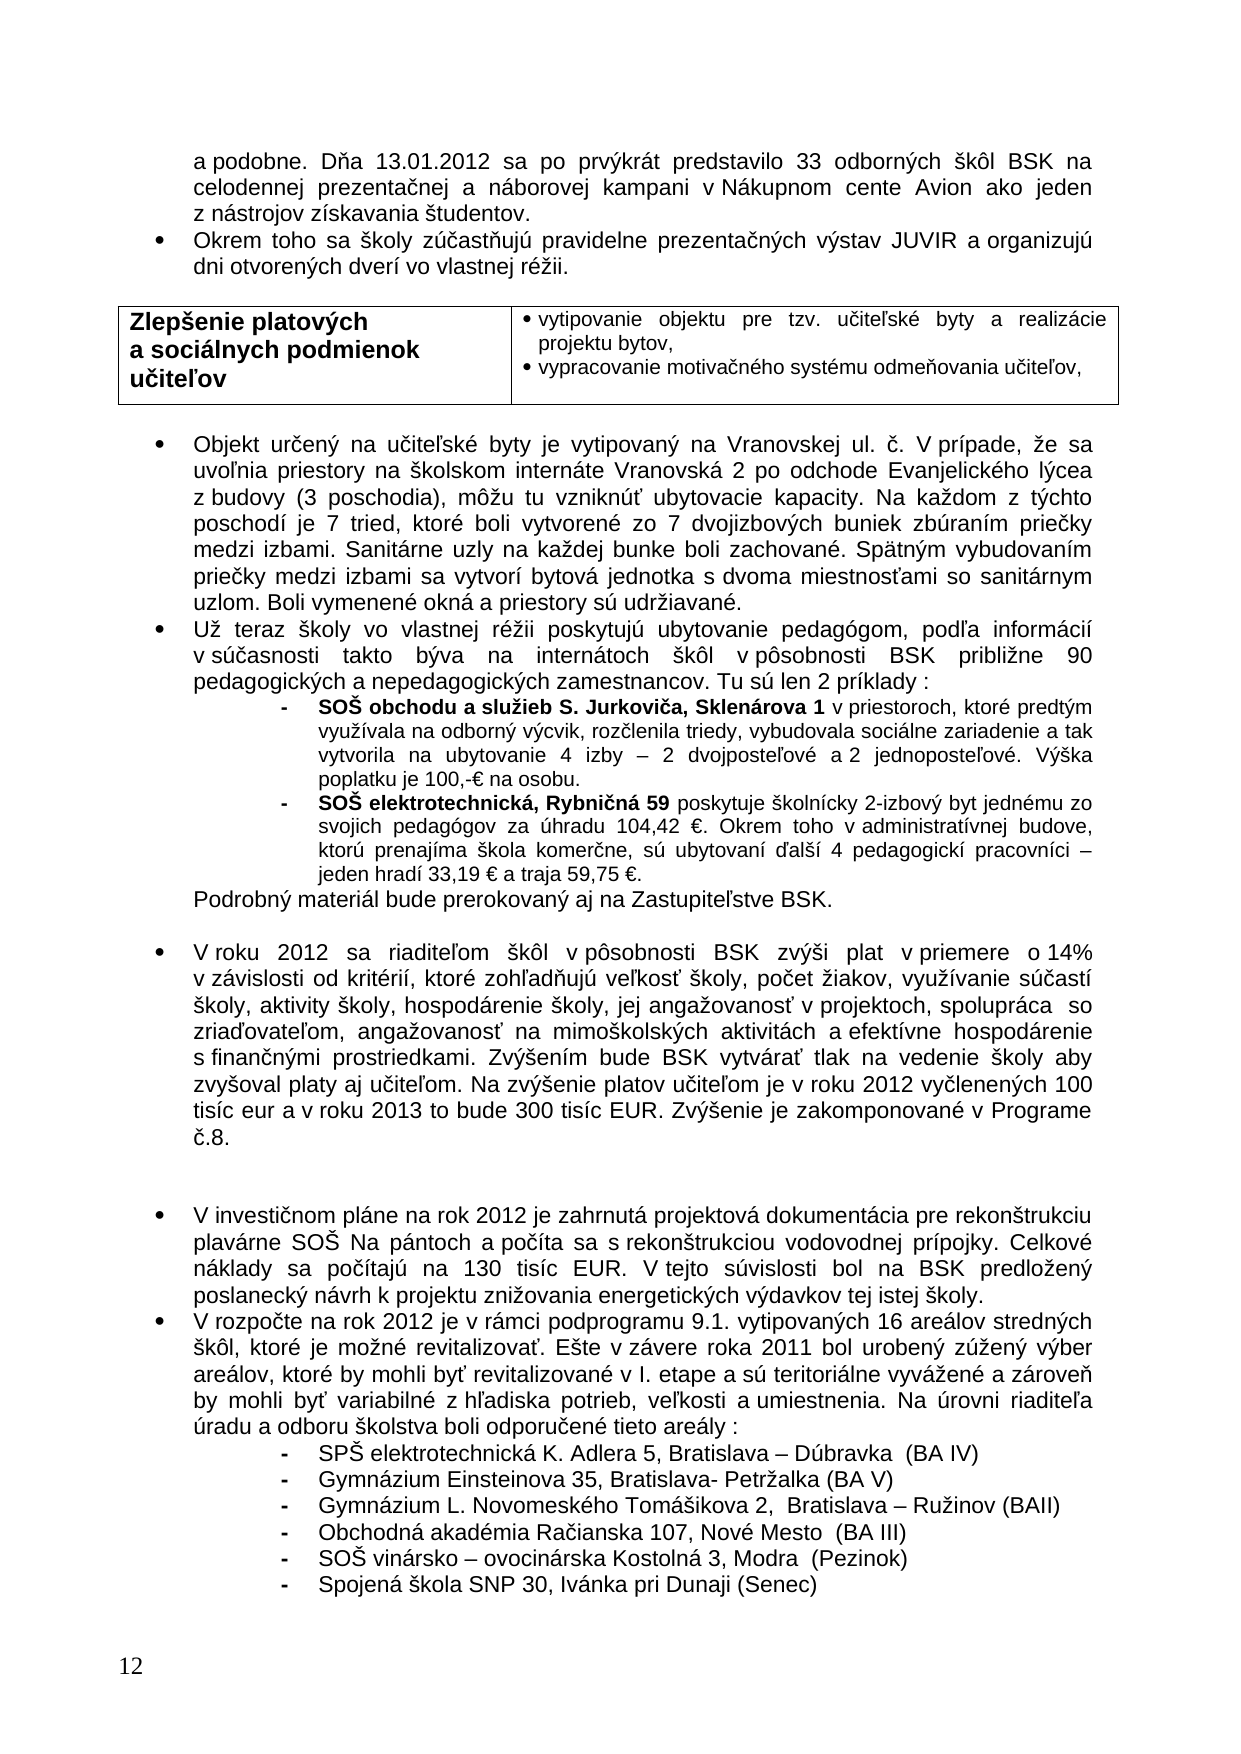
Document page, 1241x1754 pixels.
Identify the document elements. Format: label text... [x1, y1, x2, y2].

list Už teraz školy vo vlastnej réžii poskytujú ubytovanie pedagógom, podľa informácií v súčasnosti takto býva na internátoch škôl v pôsobnosti BSK približne 90 pedagogických a nepedagogických zamestnancov. Tu sú len 2 príklady : [156, 616, 1093, 694]
list Spojená škola SNP 30, Ivánka pri Dunaji (Senec) [281, 1571, 1093, 1598]
list SOŠ vinársko – ovocinárska Kostolná 3, Modra (Pezinok) [281, 1545, 1093, 1571]
list SPŠ elektrotechnická K. Adlera 5, Bratislava – Dúbravka (BA IV) [281, 1440, 1093, 1466]
list Gymnázium L. Novomeského Tomášikova 2, Bratislava – Ružinov (BAII) [281, 1492, 1093, 1519]
list SOŠ obchodu a služieb S. Jurkoviča, Sklenárova 1 v priestoroch, ktoré predtým využívala na odborný výcvik, rozčlenila triedy, vybudovala sociálne zariadenie a tak vytvorila na ubytovanie 4 izby – 2 dvojposteľové a 2 jednoposteľové. Výška poplatku je 100,-€ na osobu. [281, 694, 1093, 790]
list V investičnom pláne na rok 2012 je zahrnutá projektová dokumentácia pre rekonštrukciu plavárne SOŠ Na pántoch a počíta sa s rekonštrukciou vodovodnej prípojky. Celkové náklady sa počítajú na 130 tisíc EUR. V tejto súvislosti bol na BSK predložený poslanecký návrh k projektu znižovania energetických výdavkov tej istej školy. [156, 1202, 1093, 1308]
list V rozpočte na rok 2012 je v rámci podprogramu 9.1. vytipovaných 16 areálov stredných škôl, ktoré je možné revitalizovať. Ešte v závere roka 2011 bol urobený zúžený výber areálov, ktoré by mohli byť revitalizované v I. etape a sú teritoriálne vyvážené a zároveň by mohli byť variabilné z hľadiska potrieb, veľkosti a umiestnenia. Na úrovni riaditeľa úradu a odboru školstva boli odporučené tieto areály : [156, 1308, 1093, 1440]
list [156, 148, 1093, 227]
table_header Zlepšenie platových a sociálnych podmienok učiteľov [119, 307, 511, 404]
list Objekt určený na učiteľské byty je vytipovaný na Vranovskej ul. č. V prípade, že sa uvoľnia priestory na školskom internáte Vranovská 2 po odchode Evanjelického lýcea z budovy (3 poschodia), môžu tu vzniknúť ubytovacie kapacity. Na každom z týchto poschodí je 7 tried, ktoré boli vytvorené zo 7 dvojizbových buniek zbúraním priečky medzi izbami. Sanitárne uzly na každej bunke boli zachované. Spätným vybudovaním priečky medzi izbami sa vytvorí bytová jednotka s dvoma miestnosťami so sanitárnym uzlom. Boli vymenené okná a priestory sú udržiavané. [156, 431, 1093, 616]
list Okrem toho sa školy zúčastňujú pravidelne prezentačných výstav JUVIR a organizujú dni otvorených dverí vo vlastnej réžii. [156, 227, 1093, 279]
list Gymnázium Einsteinova 35, Bratislava- Petržalka (BA V) [281, 1466, 1093, 1492]
list Obchodná akadémia Račianska 107, Nové Mesto (BA III) [281, 1519, 1093, 1545]
text Podrobný materiál bude prerokovaný aj na Zastupiteľstve BSK. [193, 886, 1093, 913]
table_header vytipovanie objektu pre tzv. učiteľské byty a realizácie projektu bytov, vypracovanie motivačného systému odmeňovania učiteľov, [512, 307, 1118, 404]
list SOŠ elektrotechnická, Rybničná 59 poskytuje školnícky 2-izbový byt jednému zo svojich pedagógov za úhradu 104,42 €. Okrem toho v administratívnej budove, ktorú prenajíma škola komerčne, sú ubytovaní ďalší 4 pedagogickí pracovníci – jeden hradí 33,19 € a traja 59,75 €. [281, 790, 1093, 886]
list V roku 2012 sa riaditeľom škôl v pôsobnosti BSK zvýši plat v priemere o 14% v závislosti od kritérií, ktoré zohľadňujú veľkosť školy, počet žiakov, využívanie súčastí školy, aktivity školy, hospodárenie školy, jej angažovanosť v projektoch, spolupráca so zriaďovateľom, angažovanosť na mimoškolských aktivitách a efektívne hospodárenie s finančnými prostriedkami. Zvýšením bude BSK vytvárať tlak na vedenie školy aby zvyšoval platy aj učiteľom. Na zvýšenie platov učiteľom je v roku 2012 vyčlenených 100 tisíc eur a v roku 2013 to bude 300 tisíc EUR. Zvýšenie je zakomponované v Programe č.8. [156, 939, 1093, 1150]
